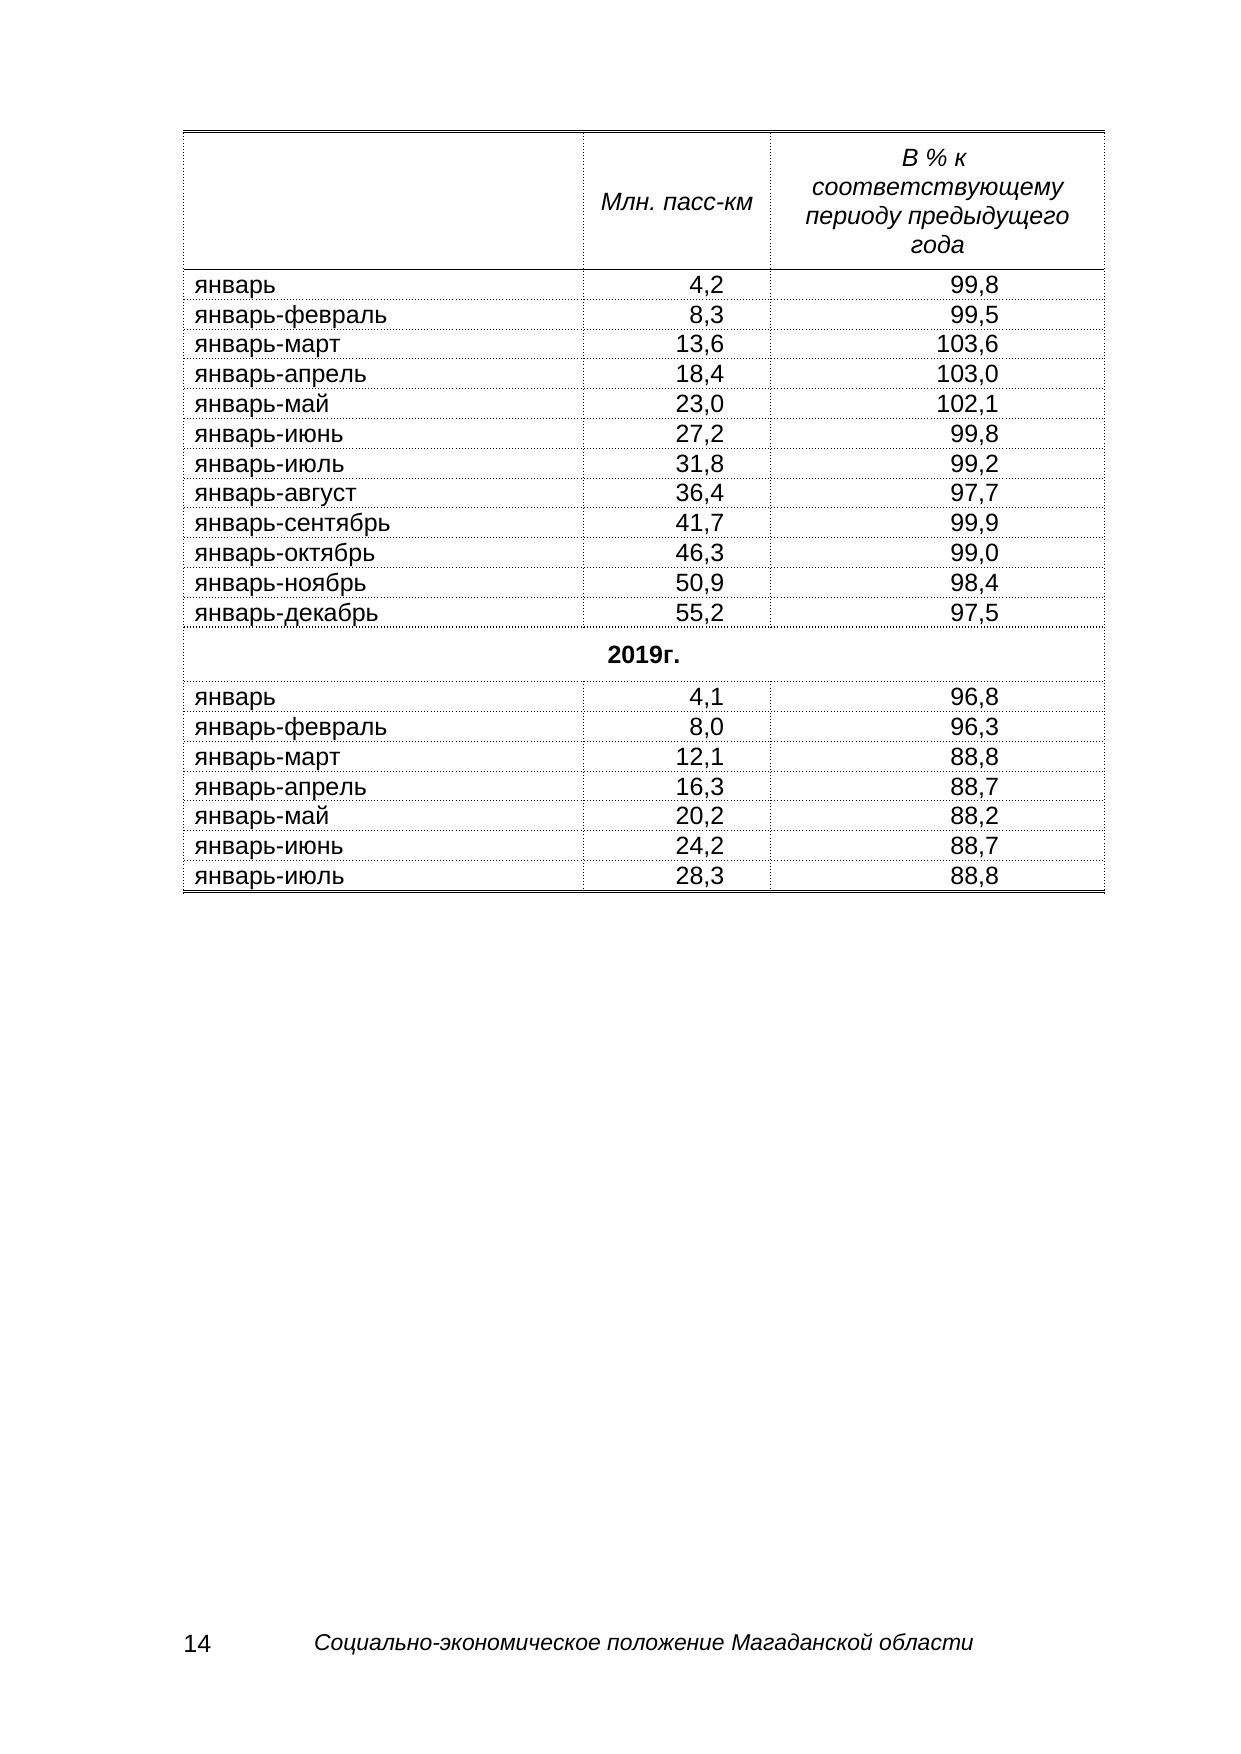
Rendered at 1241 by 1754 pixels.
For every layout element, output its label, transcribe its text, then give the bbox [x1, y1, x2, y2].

table_cell 36,4 [583, 478, 771, 507]
table_cell январь-май [183, 800, 583, 830]
table_cell 96,8 [771, 681, 1104, 711]
table_cell январь-июль [183, 860, 583, 890]
table_cell 99,9 [771, 507, 1104, 537]
table_cell 96,3 [771, 711, 1104, 741]
table_cell январь-март [183, 741, 583, 771]
table_cell 12,1 [583, 741, 771, 771]
table_cell 28,3 [583, 860, 771, 890]
table_cell январь-ноябрь [183, 567, 583, 597]
table_cell 99,2 [771, 448, 1104, 477]
table_cell январь-июнь [183, 830, 583, 860]
table_cell 13,6 [583, 329, 771, 358]
table_cell январь [183, 681, 583, 711]
table_cell 88,8 [771, 741, 1104, 771]
table_cell 102,1 [771, 388, 1104, 418]
table_cell 50,9 [583, 567, 771, 597]
table_cell 88,7 [771, 771, 1104, 800]
table_cell 99,0 [771, 537, 1104, 567]
table_cell 23,0 [583, 388, 771, 418]
table_cell 4,1 [583, 681, 771, 711]
table_cell 88,8 [771, 860, 1104, 890]
table_cell 55,2 [583, 597, 771, 626]
table_cell январь [183, 270, 583, 299]
table_cell 2019г. [183, 626, 1104, 681]
table_cell январь-март [183, 329, 583, 358]
table_header В % к соответствующему периоду предыдущего года [771, 133, 1104, 269]
table_cell январь-октябрь [183, 537, 583, 567]
table_cell 24,2 [583, 830, 771, 860]
table_header [183, 133, 583, 269]
table_cell январь-апрель [183, 358, 583, 388]
table_cell январь-июнь [183, 418, 583, 448]
table_cell 31,8 [583, 448, 771, 477]
table_cell 99,5 [771, 299, 1104, 328]
table_cell 88,7 [771, 830, 1104, 860]
table_cell 8,3 [583, 299, 771, 328]
table_cell 20,2 [583, 800, 771, 830]
table_cell 103,6 [771, 329, 1104, 358]
table_cell январь-май [183, 388, 583, 418]
table_cell январь-февраль [183, 711, 583, 741]
table_cell январь-июль [183, 448, 583, 477]
table_cell 46,3 [583, 537, 771, 567]
table_cell январь-февраль [183, 299, 583, 328]
table_cell 4,2 [583, 270, 771, 299]
table_cell 41,7 [583, 507, 771, 537]
table_cell январь-декабрь [183, 597, 583, 626]
table_cell январь-август [183, 478, 583, 507]
table_cell январь-апрель [183, 771, 583, 800]
table_cell январь-сентябрь [183, 507, 583, 537]
table_cell 99,8 [771, 270, 1104, 299]
table_cell 27,2 [583, 418, 771, 448]
table_header Млн. пасс-км [583, 133, 771, 269]
table_cell 98,4 [771, 567, 1104, 597]
table_cell 97,7 [771, 478, 1104, 507]
table_cell 8,0 [583, 711, 771, 741]
table_cell 16,3 [583, 771, 771, 800]
table_cell 99,8 [771, 418, 1104, 448]
table_cell 97,5 [771, 597, 1104, 626]
table_cell 103,0 [771, 358, 1104, 388]
table_cell 18,4 [583, 358, 771, 388]
table_cell 88,2 [771, 800, 1104, 830]
